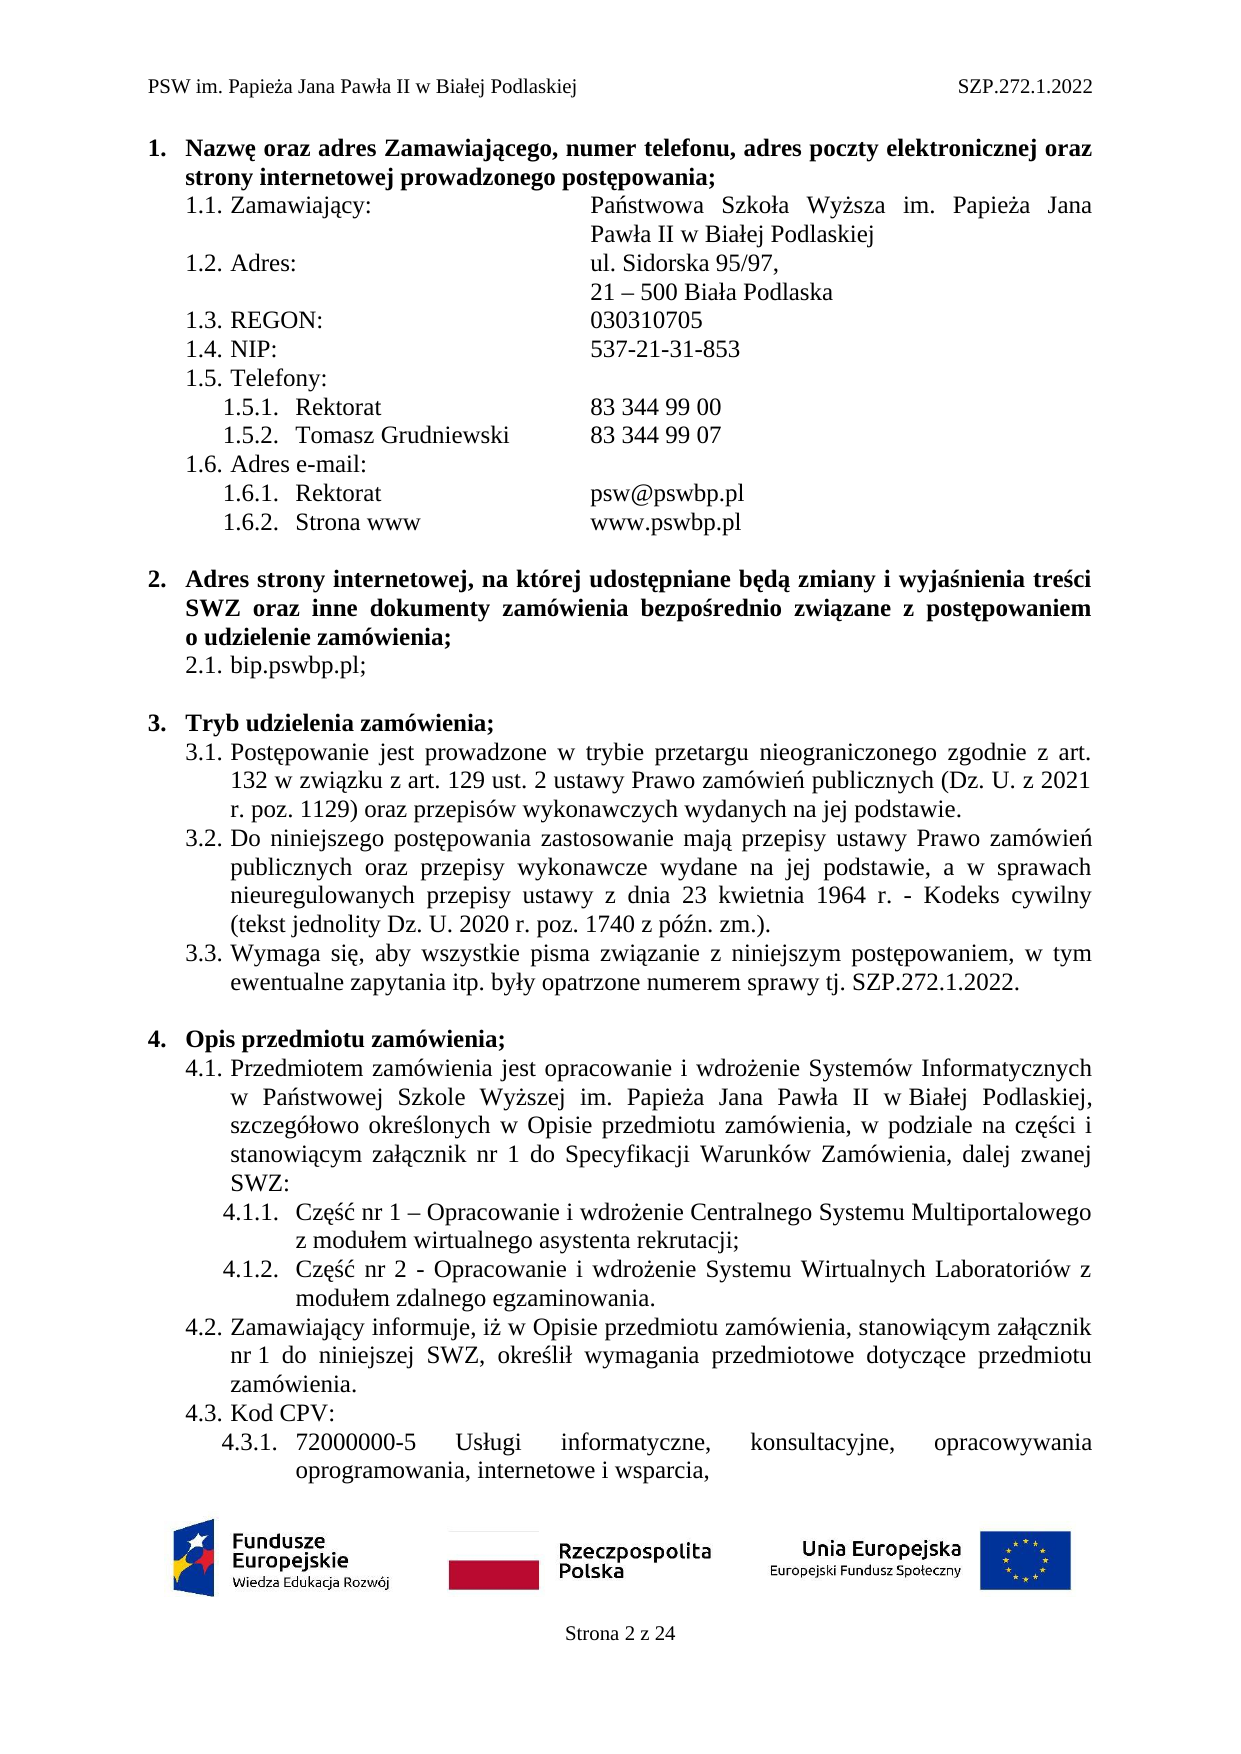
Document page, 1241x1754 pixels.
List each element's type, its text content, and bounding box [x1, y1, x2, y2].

list Nazwę oraz adres Zamawiającego, numer telefonu, adres poczty elektronicznej oraz strony internetowej prowadzonego postępowania; [148, 133, 1093, 190]
list Wymaga się, aby wszystkie pisma związanie z niniejszym postępowaniem, w tym ewentualne zapytania itp. były opatrzone numerem sprawy tj. SZP.272.1.2022. [185, 938, 1093, 995]
list 72000000-5 Usługi informatyczne, konsultacyjne, opracowywania oprogramowania, internetowe i wsparcia, [221, 1427, 1093, 1484]
list Część nr 2 - Opracowanie i wdrożenie Systemu Wirtualnych Laboratoriów z modułem zdalnego egzaminowania. [223, 1254, 1093, 1312]
list Adres e-mail: [185, 449, 1093, 478]
list Zamawiający informuje, iż w Opisie przedmiotu zamówienia, stanowiącym załącznik nr 1 do niniejszej SWZ, określił wymagania przedmiotowe dotyczące przedmiotu zamówienia. [185, 1312, 1093, 1398]
list Rektorat 83 344 99 00 [223, 392, 1093, 420]
list Adres strony internetowej, na której udostępniane będą zmiany i wyjaśnienia treści SWZ oraz inne dokumenty zamówienia bezpośrednio związane z postępowaniem o udzielenie zamówienia; [148, 564, 1093, 650]
list Strona www www.pswbp.pl [223, 507, 1093, 535]
text 21 – 500 Biała Podlaska [554, 277, 1093, 305]
list Tomasz Grudniewski 83 344 99 07 [223, 420, 1093, 449]
list Przedmiotem zamówienia jest opracowanie i wdrożenie Systemów Informatycznych w Państwowej Szkole Wyższej im. Papieża Jana Pawła II w Białej Podlaskiej, szczegółowo określonych w Opisie przedmiotu zamówienia, w podziale na części i stanowiącym załącznik nr 1 do Specyfikacji Warunków Zamówienia, dalej zwanej SWZ: [185, 1053, 1093, 1197]
list Część nr 1 – Opracowanie i wdrożenie Centralnego Systemu Multiportalowego z modułem wirtualnego asystenta rekrutacji; [223, 1197, 1093, 1254]
list Kod CPV: [185, 1398, 1093, 1427]
list Telefony: [185, 363, 1093, 392]
list Rektorat psw@pswbp.pl [223, 478, 1093, 507]
list REGON: 030310705 [185, 305, 1093, 334]
list Adres: ul. Sidorska 95/97, [185, 248, 1093, 277]
list Postępowanie jest prowadzone w trybie przetargu nieograniczonego zgodnie z art. 132 w związku z art. 129 ust. 2 ustawy Prawo zamówień publicznych (Dz. U. z 2021 r. poz. 1129) oraz przepisów wykonawczych wydanych na jej podstawie. [185, 737, 1093, 823]
picture [164, 1511, 1077, 1597]
list Opis przedmiotu zamówienia; [148, 1024, 1093, 1053]
list NIP: 537-21-31-853 [185, 334, 1093, 363]
list bip.pswbp.pl; [185, 650, 1093, 679]
list Do niniejszego postępowania zastosowanie mają przepisy ustawy Prawo zamówień publicznych oraz przepisy wykonawcze wydane na jej podstawie, a w sprawach nieuregulowanych przepisy ustawy z dnia 23 kwietnia 1964 r. - Kodeks cywilny (tekst jednolity Dz. U. 2020 r. poz. 1740 z późn. zm.). [185, 823, 1093, 938]
list Zamawiający: Państwowa Szkoła Wyższa im. Papieża Jana Pawła II w Białej Podlaskiej [185, 190, 1093, 248]
list Tryb udzielenia zamówienia; [148, 708, 1093, 737]
